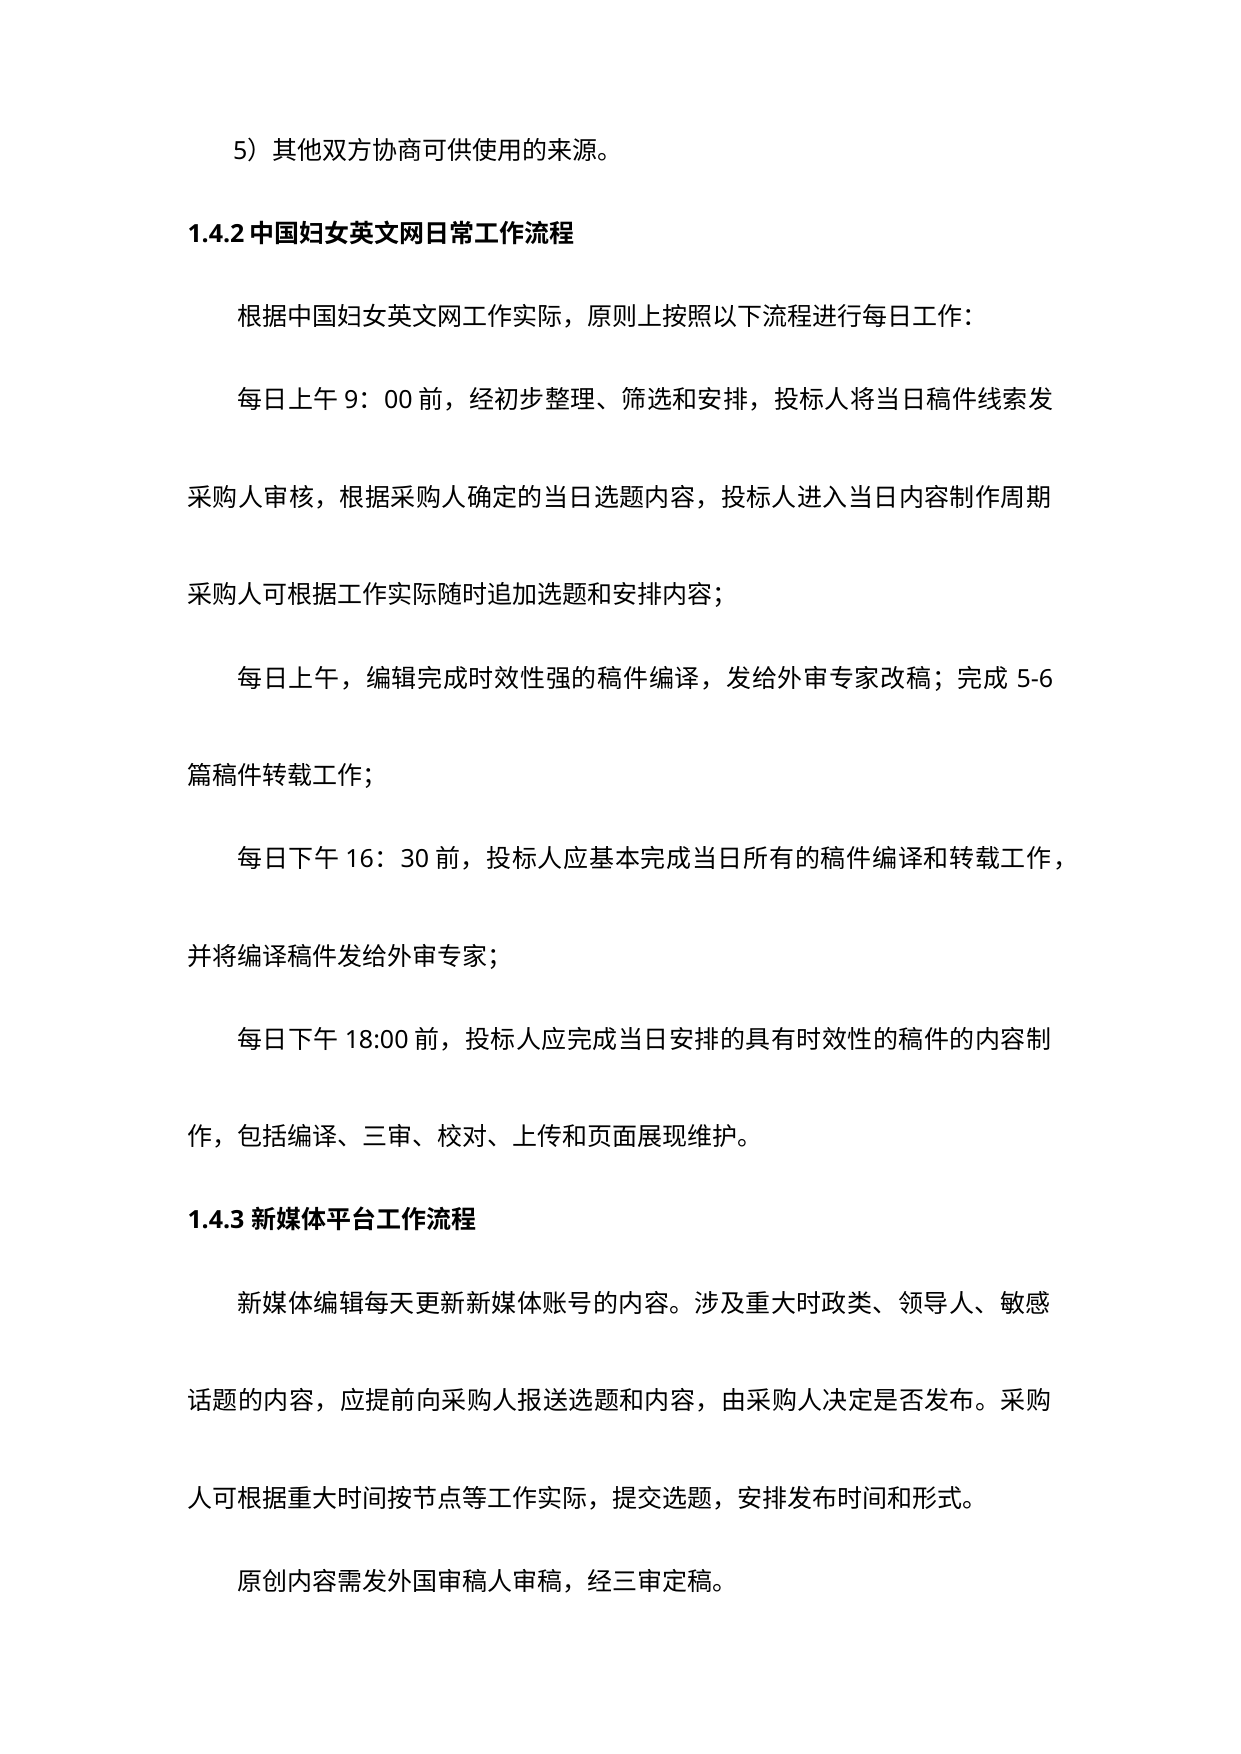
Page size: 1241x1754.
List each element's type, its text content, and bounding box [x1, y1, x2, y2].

text 5）其他双方协商可供使用的来源。 [183, 116, 1053, 181]
text 1.4.3 新媒体平台工作流程 [187, 1186, 1053, 1251]
text 新媒体编辑每天更新新媒体账号的内容。涉及重大时政类、领导人、敏感话题的内容，应提前向采购人报送选题和内容，由采购人决定是否发布。采购人可根据重大时间按节点等工作实际，提交选题，安排发布时间和形式。 [187, 1269, 1053, 1529]
text 原创内容需发外国审稿人审稿，经三审定稿。 [187, 1547, 1053, 1612]
text 根据中国妇女英文网工作实际，原则上按照以下流程进行每日工作： [187, 282, 1053, 347]
text 每日下午18:00前，投标人应完成当日安排的具有时效性的稿件的内容制作，包括编译、三审、校对、上传和页面展现维护。 [187, 1005, 1053, 1167]
text 每日上午9：00前，经初步整理、筛选和安排，投标人将当日稿件线索发采购人审核，根据采购人确定的当日选题内容，投标人进入当日内容制作周期。采购人可根据工作实际随时追加选题和安排内容； [187, 366, 1053, 626]
text 1.4.2中国妇女英文网日常工作流程 [187, 199, 1053, 264]
text 每日下午16：30前，投标人应基本完成当日所有的稿件编译和转载工作，并将编译稿件发给外审专家； [187, 824, 1053, 987]
text 每日上午，编辑完成时效性强的稿件编译，发给外审专家改稿；完成5-6篇稿件转载工作； [187, 644, 1053, 806]
